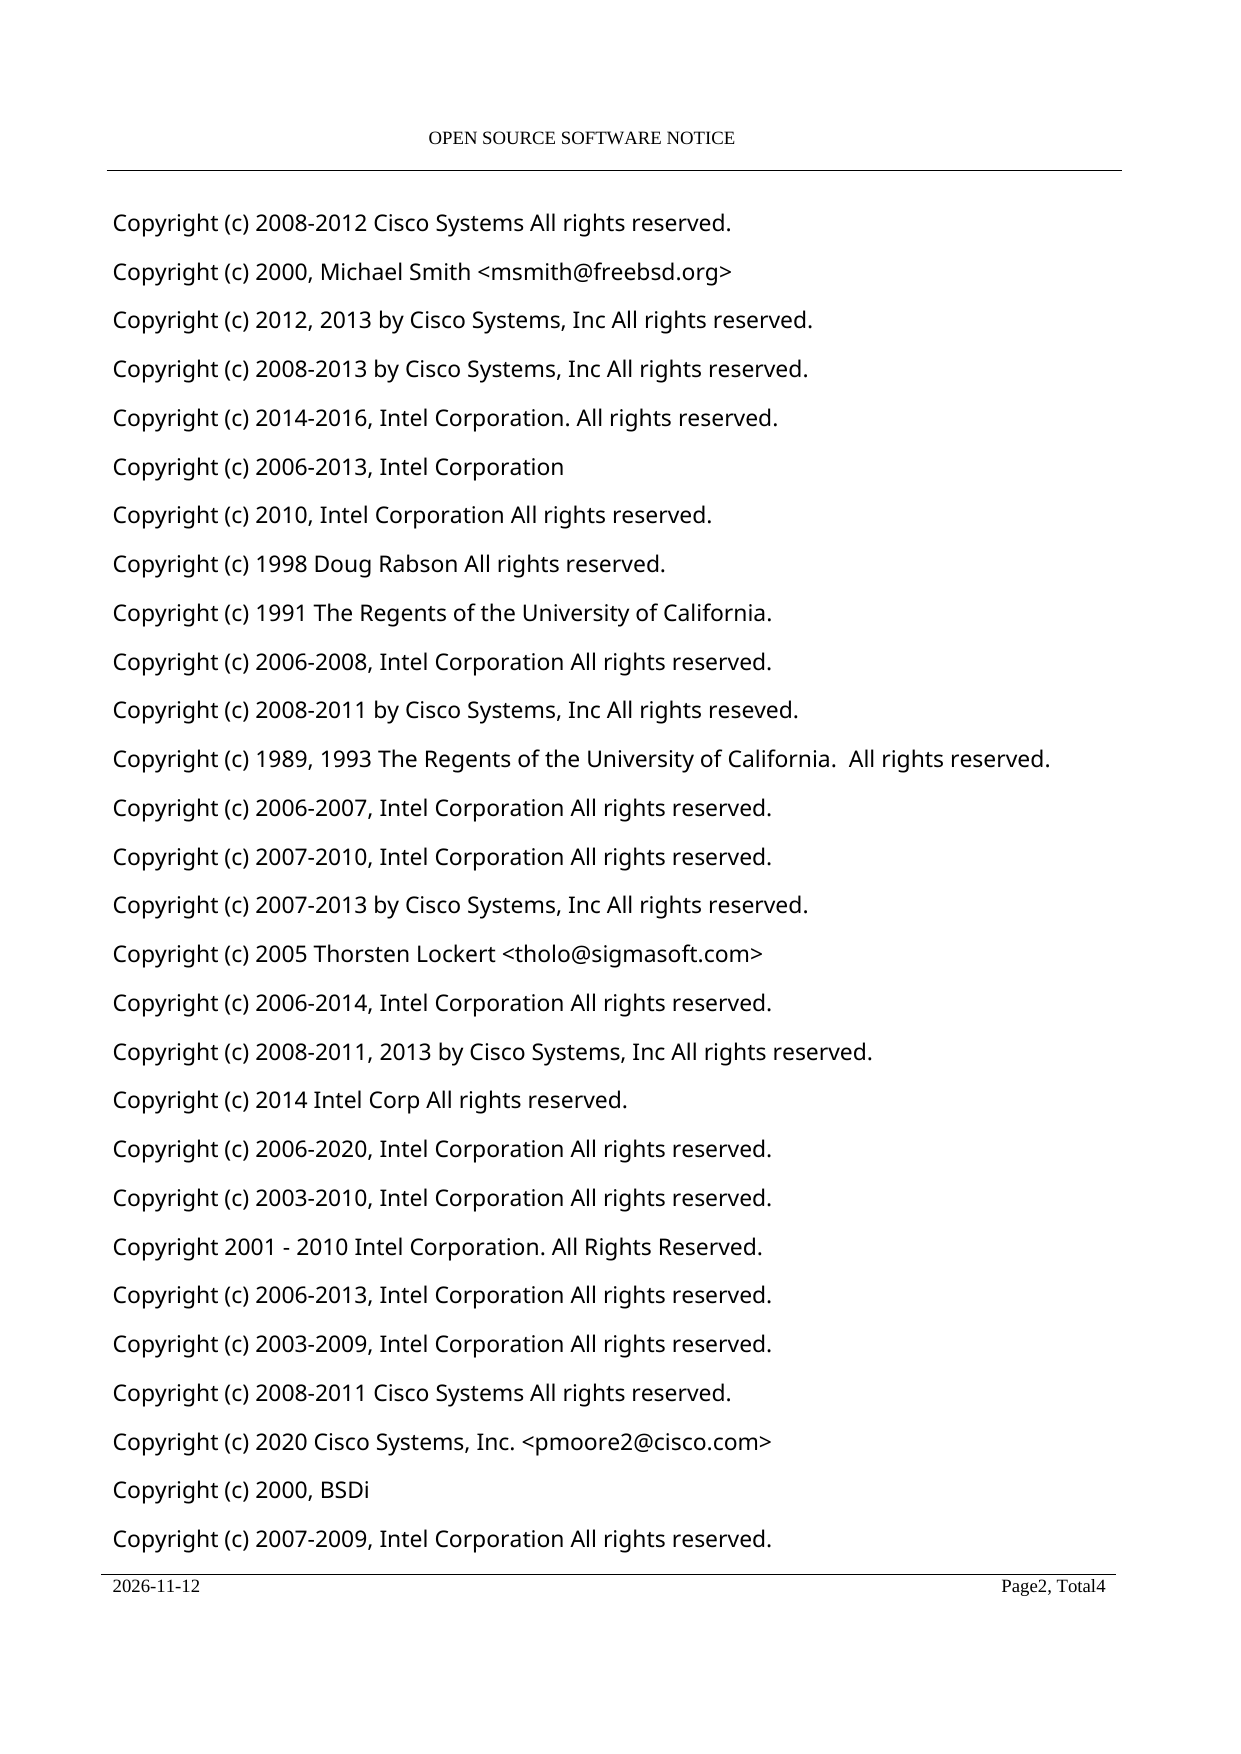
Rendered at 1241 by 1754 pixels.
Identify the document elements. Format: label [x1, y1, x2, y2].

text [112, 206, 1128, 1555]
